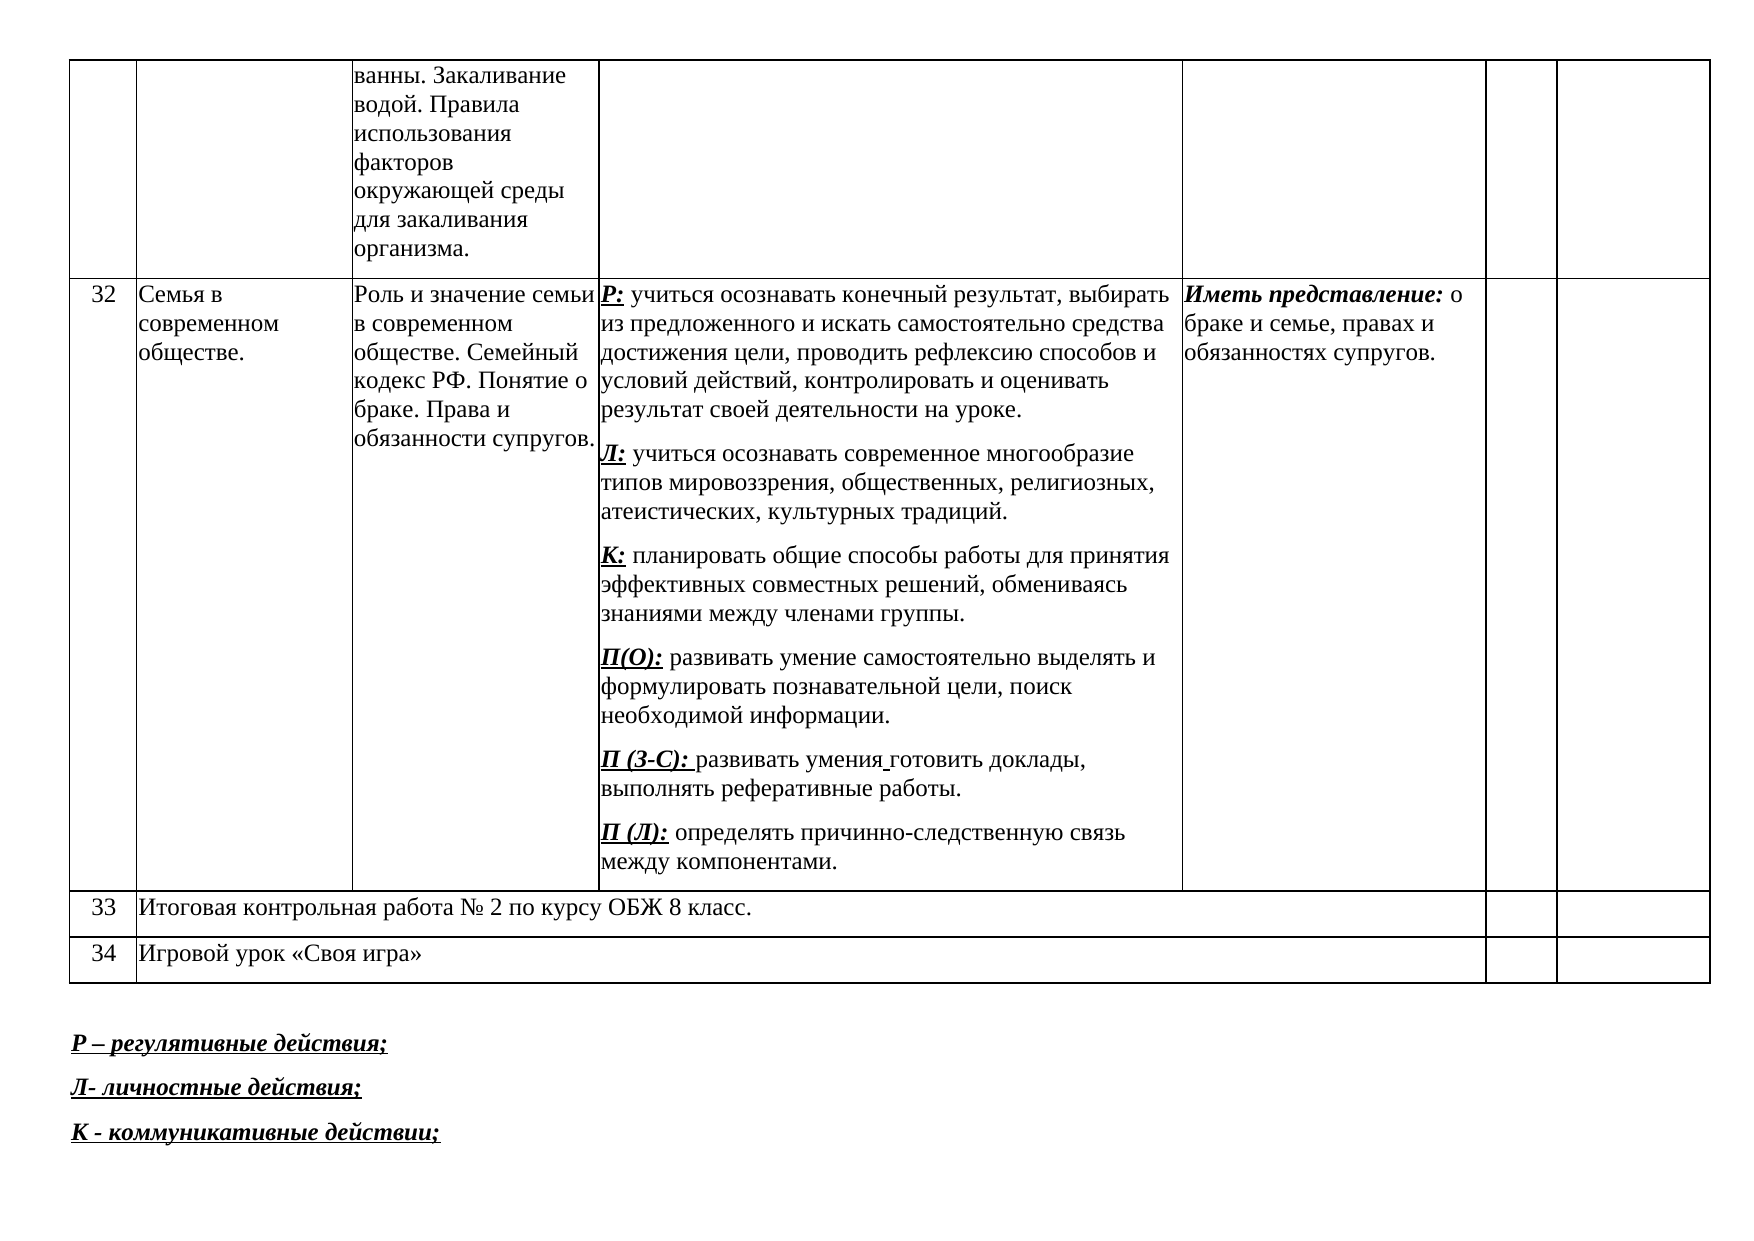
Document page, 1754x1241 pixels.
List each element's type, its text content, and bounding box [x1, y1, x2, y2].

table_cell Иметь представление: о браке и семье, правах и обязанностях супругов. [1183, 279, 1485, 890]
table_cell [1487, 938, 1556, 982]
table_cell [1558, 61, 1709, 277]
table_cell Роль и значение семьи в современном обществе. Семейный кодекс РФ. Понятие о браке. Права и обязанности супругов. [353, 279, 598, 890]
table_cell Семья в современном обществе. [137, 279, 352, 890]
table_cell Итоговая контрольная работа № 2 по курсу ОБЖ 8 класс. [137, 892, 1485, 936]
table_cell 31 [70, 61, 136, 277]
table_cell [137, 61, 352, 277]
text К - коммуникативные действии; [71, 1117, 1683, 1146]
table_cell [1487, 61, 1556, 277]
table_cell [600, 61, 1182, 277]
table_cell [1487, 892, 1556, 936]
table_cell Р: учиться осознавать конечный результат, выбирать из предложенного и искать самостоятельно средства достижения цели, проводить рефлексию способов и условий действий, контролировать и оценивать результат своей деятельности на уроке. Л: учиться осознавать современное многообразие типов мировоззрения, общественных, религиозных, атеистических, культурных традиций. К: планировать общие способы работы для принятия эффективных совместных решений, обмениваясь знаниями между членами группы. П(О): развивать умение самостоятельно выделять и формулировать познавательной цели, поиск необходимой информации. П (З-С): развивать умения готовить доклады, выполнять реферативные работы. П (Л): определять причинно-следственную связь между компонентами. [600, 279, 1182, 890]
table_cell 32 [70, 279, 136, 890]
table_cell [353, 61, 598, 277]
text Л- личностные действия; [71, 1072, 1683, 1101]
table_cell Игровой урок «Своя игра» [137, 938, 1485, 982]
text Р – регулятивные действия; [71, 1028, 1683, 1057]
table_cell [1183, 61, 1485, 277]
table_cell [1558, 279, 1709, 890]
table_cell [1487, 279, 1556, 890]
table_cell 34 [70, 938, 136, 982]
table_cell [1558, 938, 1709, 982]
table_cell 33 [70, 892, 136, 936]
table_cell [1558, 892, 1709, 936]
